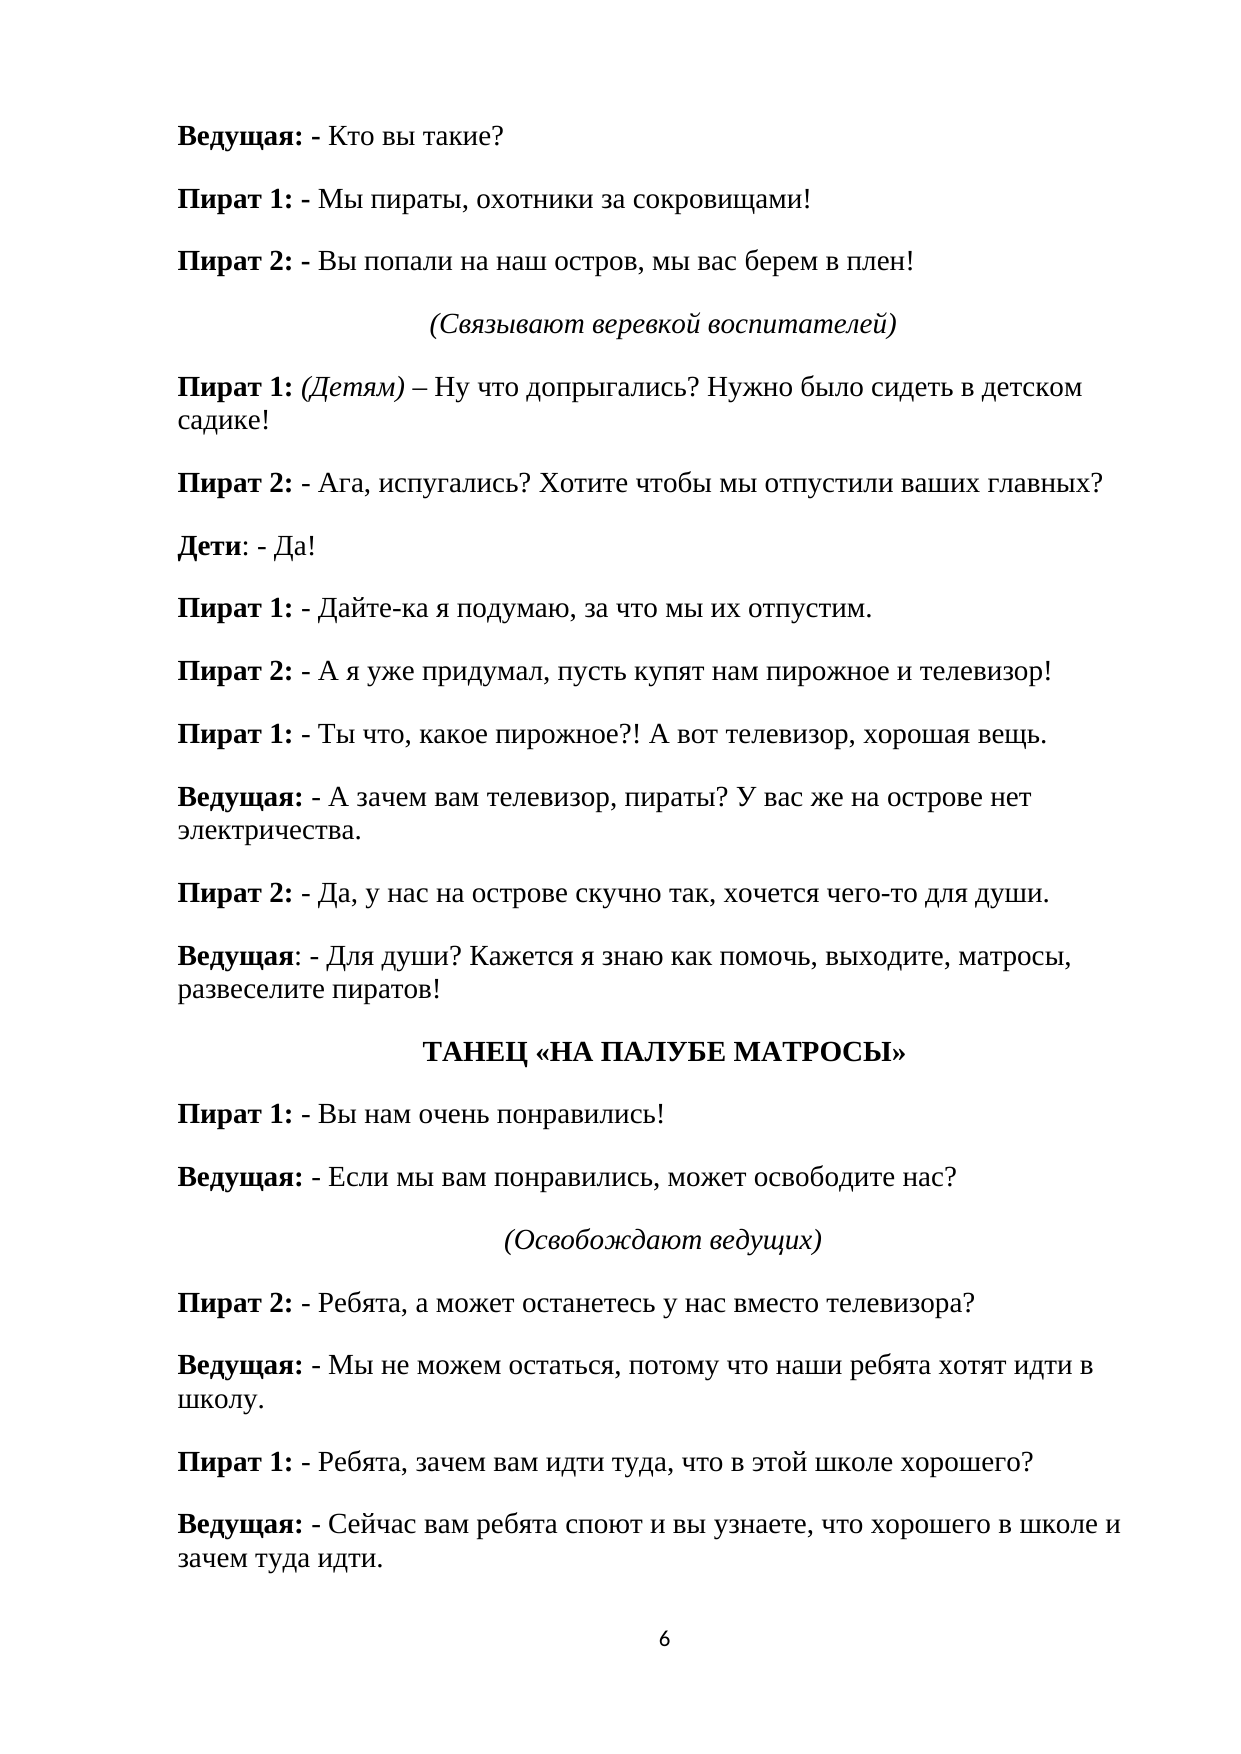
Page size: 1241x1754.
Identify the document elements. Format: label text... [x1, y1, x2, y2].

text Пират 1: - Ребята, зачем вам идти туда, что в этой школе хорошего? [177, 1444, 1152, 1477]
text Дети: - Да! [177, 528, 1152, 561]
text Пират 2: - Ребята, а может останетесь у нас вместо телевизора? [177, 1285, 1152, 1318]
text Пират 1: (Детям) – Ну что допрыгались? Нужно было сидеть в детском садике! [177, 369, 1152, 436]
text Пират 1: - Вы нам очень понравились! [177, 1097, 1152, 1130]
text Пират 1: - Мы пираты, охотники за сокровищами! [177, 181, 1152, 214]
text Ведущая: - Для души? Кажется я знаю как помочь, выходите, матросы, развеселите пиратов! [177, 938, 1152, 1005]
text Ведущая: - А зачем вам телевизор, пираты? У вас же на острове нет электричества. [177, 779, 1152, 846]
text ТАНЕЦ «НА ПАЛУБЕ МАТРОСЫ» [177, 1034, 1152, 1067]
text (Освобождают ведущих) [177, 1222, 1152, 1256]
text Пират 1: - Дайте-ка я подумаю, за что мы их отпустим. [177, 591, 1152, 624]
text Пират 2: - Вы попали на наш остров, мы вас берем в плен! [177, 243, 1152, 277]
text Ведущая: - Если мы вам понравились, может освободите нас? [177, 1159, 1152, 1193]
text Пират 1: - Ты что, какое пирожное?! А вот телевизор, хорошая вещь. [177, 716, 1152, 749]
text Пират 2: - А я уже придумал, пусть купят нам пирожное и телевизор! [177, 653, 1152, 687]
text Ведущая: - Мы не можем остаться, потому что наши ребята хотят идти в школу. [177, 1347, 1152, 1414]
text Пират 2: - Ага, испугались? Хотите чтобы мы отпустили ваших главных? [177, 465, 1152, 499]
text (Связывают веревкой воспитателей) [177, 306, 1152, 340]
text Ведущая: - Сейчас вам ребята споют и вы узнаете, что хорошего в школе и зачем туда идти. [177, 1506, 1152, 1573]
text Пират 2: - Да, у нас на острове скучно так, хочется чего-то для души. [177, 875, 1152, 908]
text Ведущая: - Кто вы такие? [177, 118, 1152, 152]
